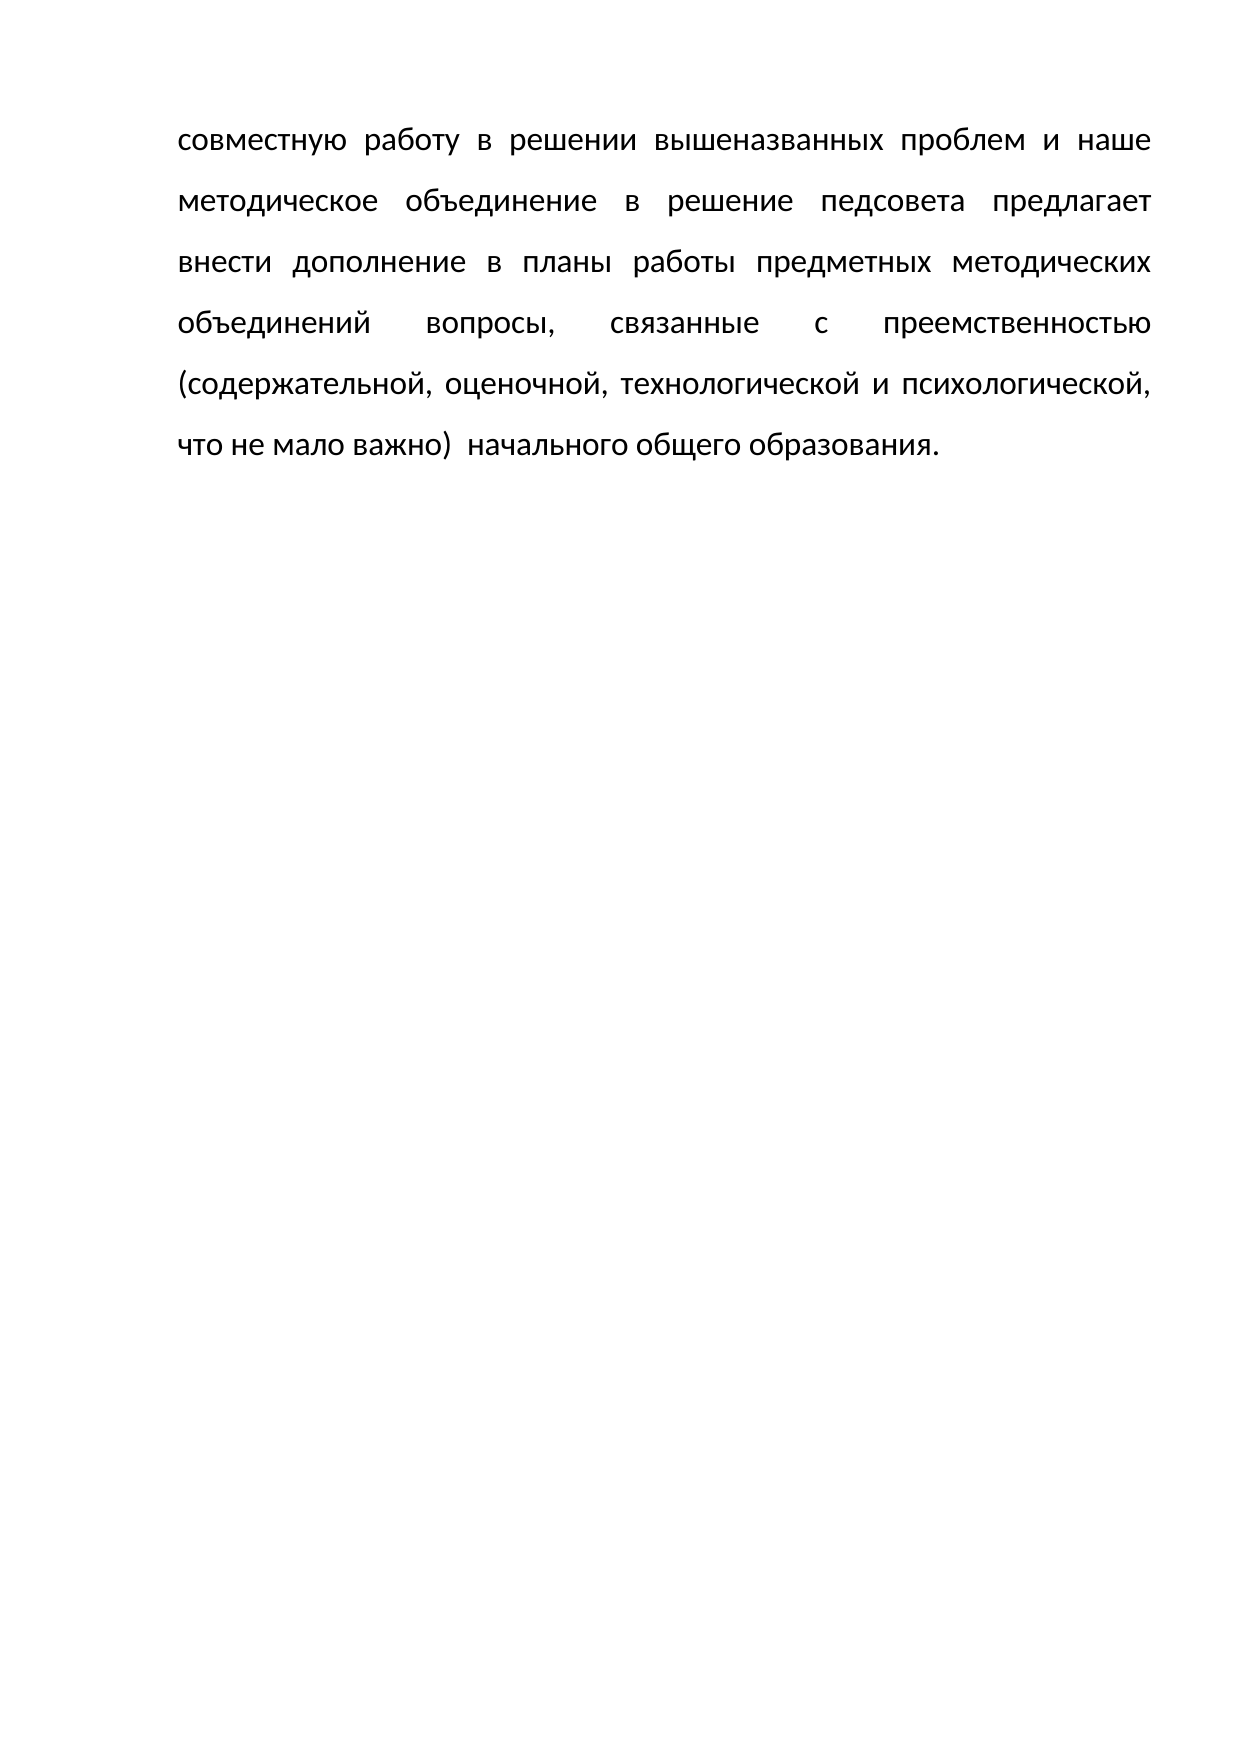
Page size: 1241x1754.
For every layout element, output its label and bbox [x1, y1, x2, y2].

text [177, 118, 1152, 464]
